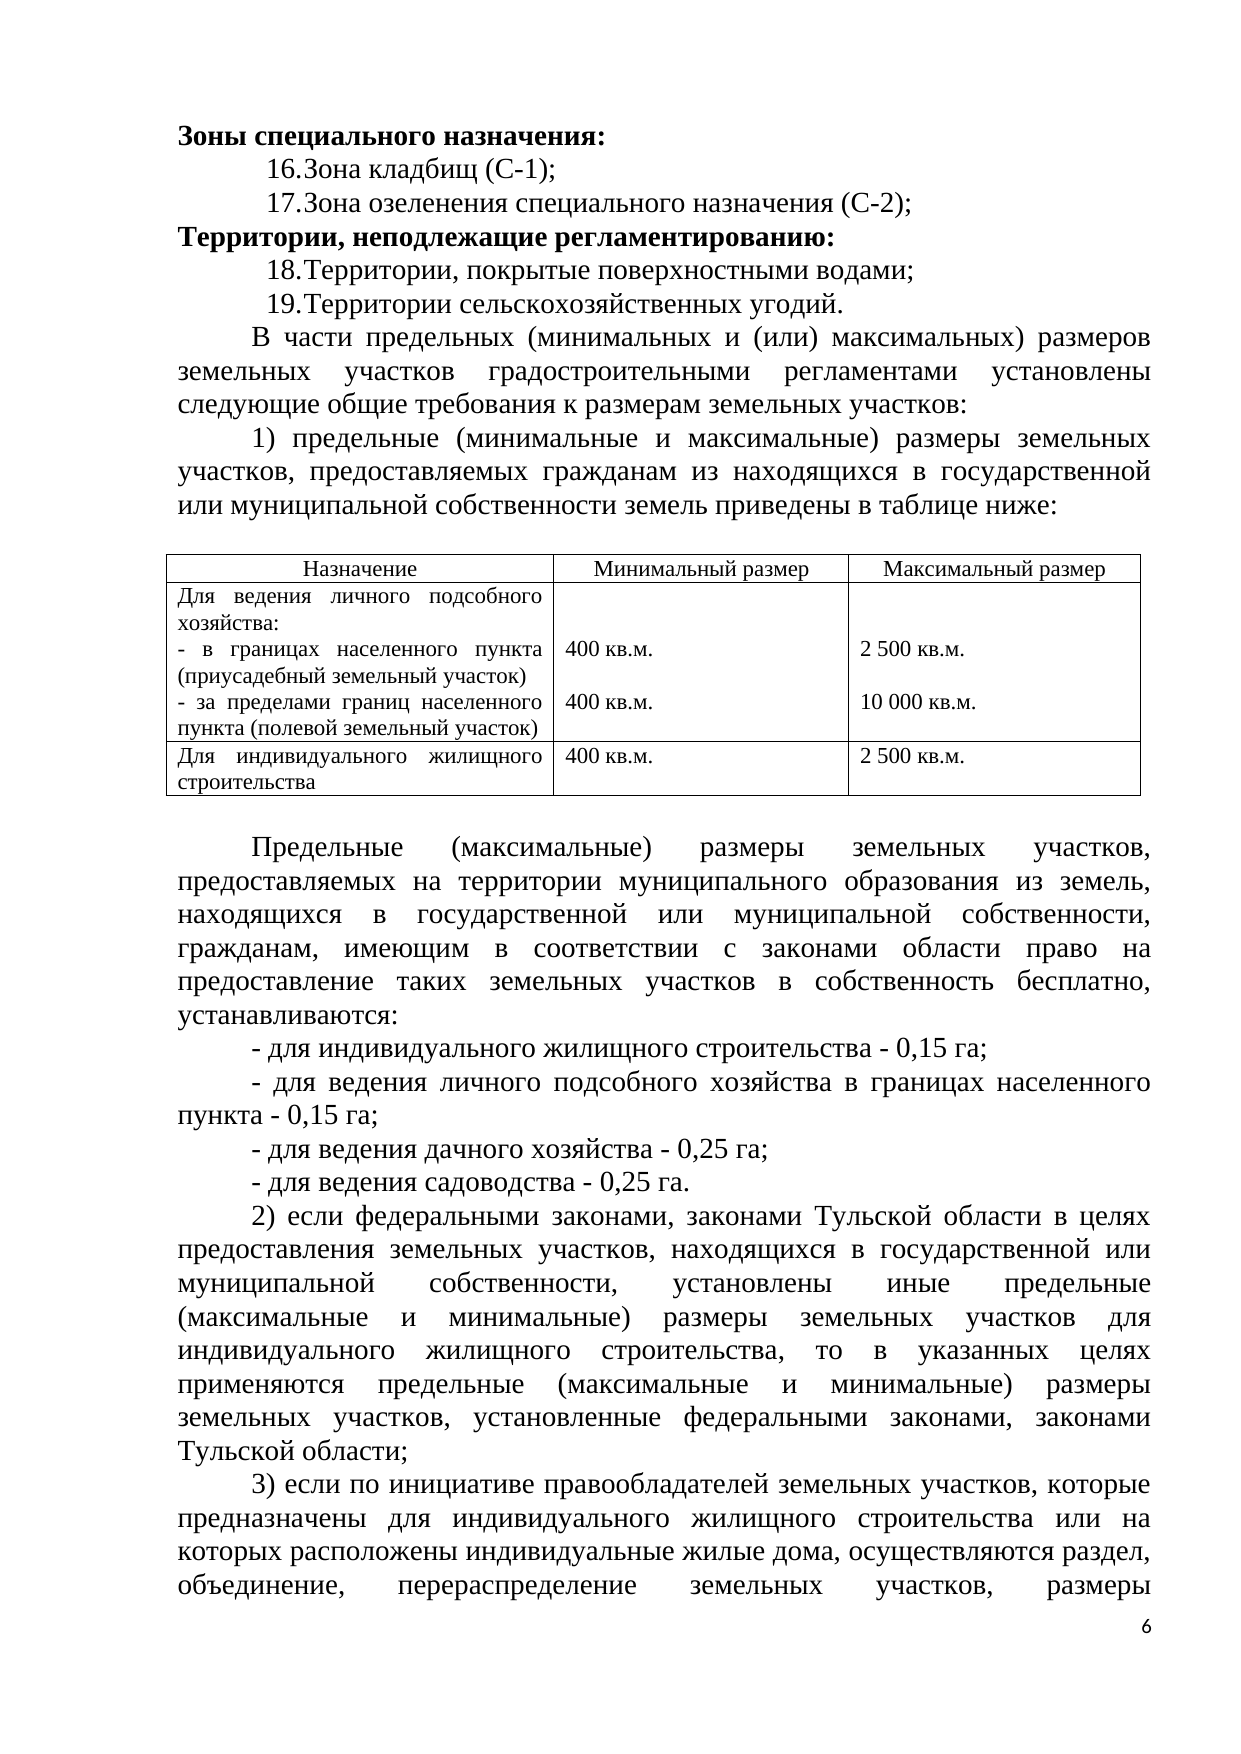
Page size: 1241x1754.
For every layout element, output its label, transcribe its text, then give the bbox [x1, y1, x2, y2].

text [177, 1466, 1152, 1601]
text - для индивидуального жилищного строительства - 0,15 га; [177, 1030, 1152, 1064]
list Зона озеленения специального назначения (С-2); [266, 185, 1152, 219]
text Территории, неподлежащие регламентированию: [177, 219, 1152, 252]
list Территории, покрытые поверхностными водами; [266, 252, 1152, 286]
table_cell 2 500 кв.м. 10 000 кв.м. [849, 583, 1140, 741]
text Предельные (максимальные) размеры земельных участков, предоставляемых на территории муниципального образования из земель, находящихся в государственной или муниципальной собственности, гражданам, имеющим в соответствии с законами области право на предоставление таких земельных участков в собственность бесплатно, устанавливаются: [177, 829, 1152, 1030]
table_header Назначение [167, 555, 553, 582]
table_cell 400 кв.м. [554, 742, 848, 794]
list Территории сельскохозяйственных угодий. [266, 286, 1152, 319]
text - для ведения дачного хозяйства - 0,25 га; [177, 1131, 1152, 1164]
text 1) предельные (минимальные и максимальные) размеры земельных участков, предоставляемых гражданам из находящихся в государственной или муниципальной собственности земель приведены в таблице ниже: [177, 420, 1152, 521]
text 2) если федеральными законами, законами Тульской области в целях предоставления земельных участков, находящихся в государственной или муниципальной собственности, установлены иные предельные (максимальные и минимальные) размеры земельных участков для индивидуального жилищного строительства, то в указанных целях применяются предельные (максимальные и минимальные) размеры земельных участков, установленные федеральными законами, законами Тульской области; [177, 1198, 1152, 1466]
text - для ведения личного подсобного хозяйства в границах населенного пункта - 0,15 га; [177, 1064, 1152, 1131]
table_cell 400 кв.м. 400 кв.м. [554, 583, 848, 741]
table_cell Для индивидуального жилищного строительства [167, 742, 553, 794]
text В части предельных (минимальных и (или) максимальных) размеров земельных участков градостроительными регламентами установлены следующие общие требования к размерам земельных участков: [177, 319, 1152, 420]
list Зона кладбищ (С-1); [266, 152, 1152, 185]
table_header Максимальный размер [849, 555, 1140, 582]
table_cell Для ведения личного подсобного хозяйства: - в границах населенного пункта (приусадебный земельный участок) - за пределами границ населенного пункта (полевой земельный участок) [167, 583, 553, 741]
table_cell 2 500 кв.м. [849, 742, 1140, 794]
text - для ведения садоводства - 0,25 га. [177, 1164, 1152, 1198]
text Зоны специального назначения: [177, 118, 1152, 152]
table_header Минимальный размер [554, 555, 848, 582]
